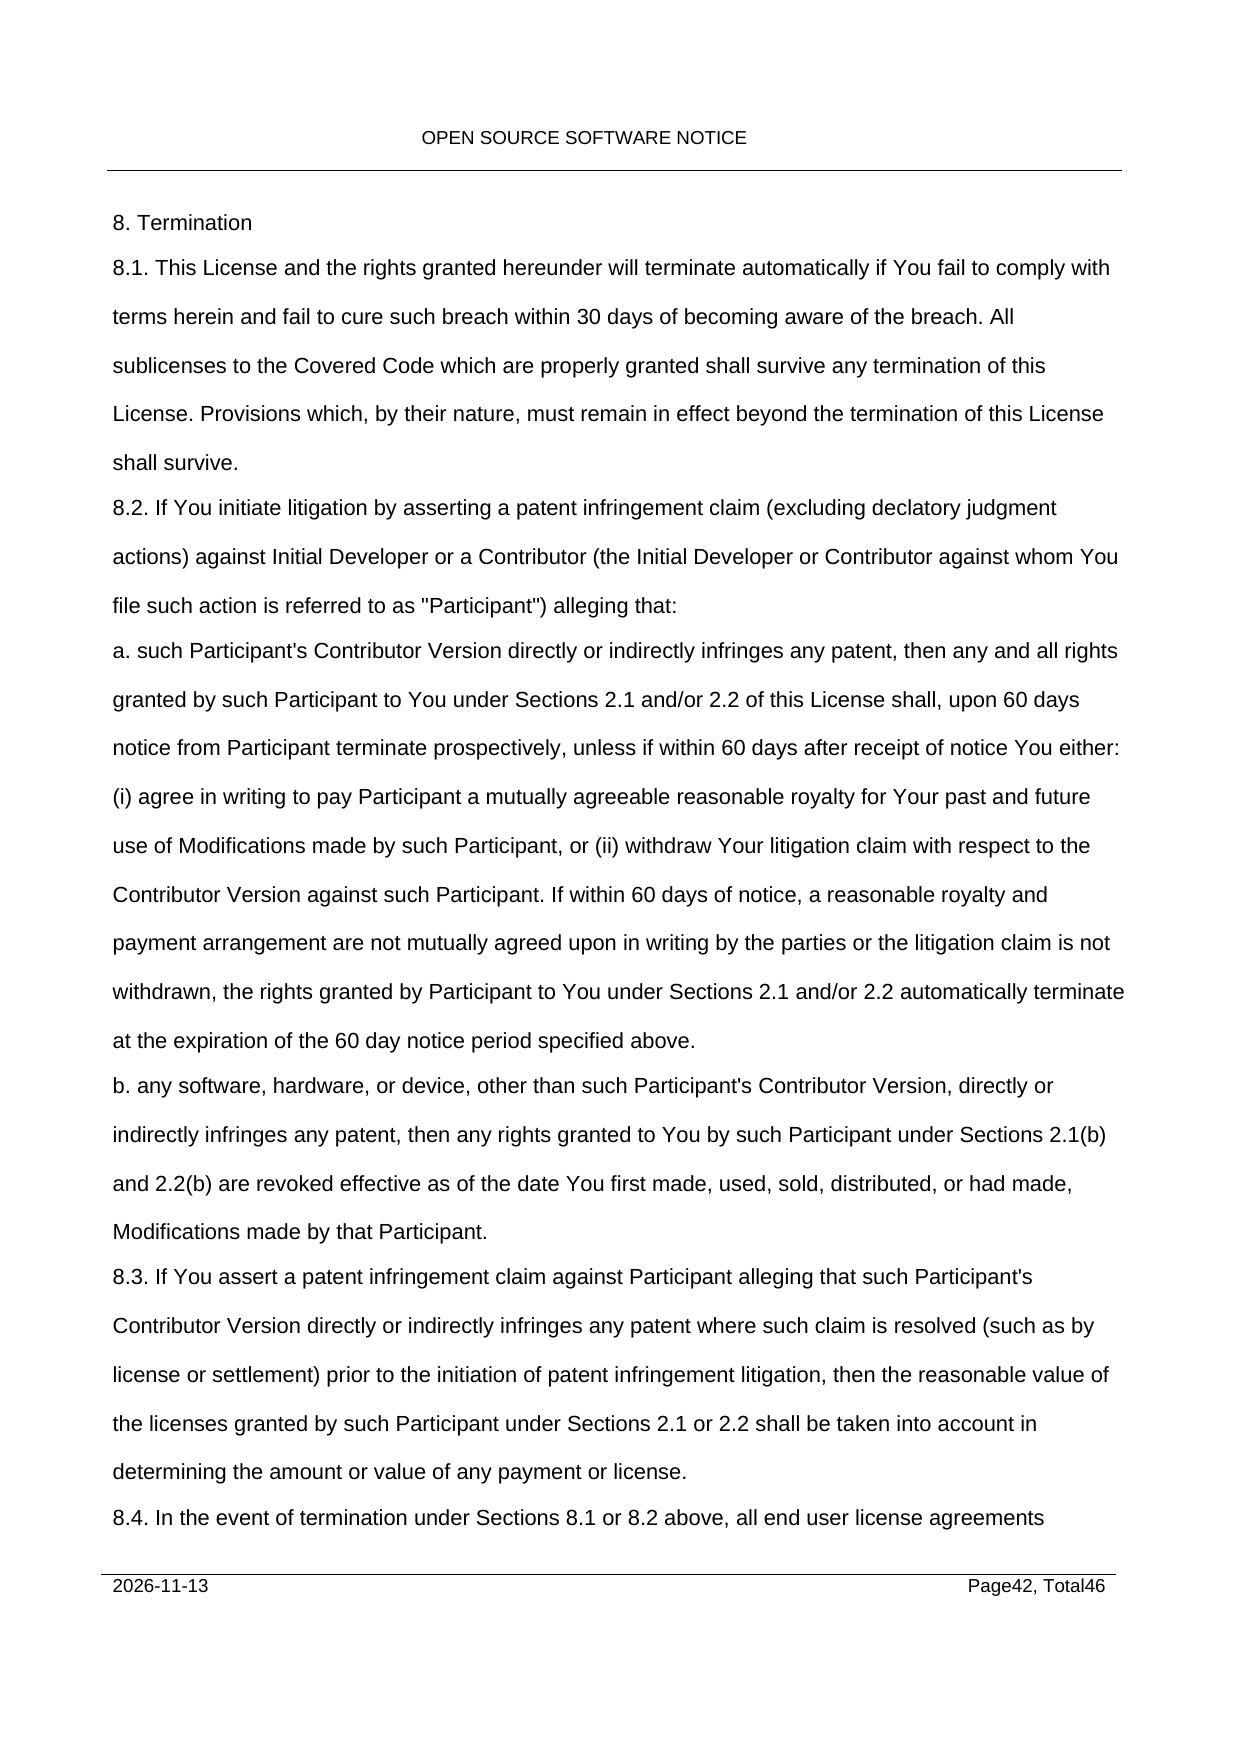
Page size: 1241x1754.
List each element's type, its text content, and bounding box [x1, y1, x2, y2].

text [112, 1501, 1128, 1533]
text 8.3. If You assert a patent infringement claim against Participant alleging that such Participant's Contributor Version directly or indirectly infringes any patent where such claim is resolved (such as by license or settlement) prior to the initiation of patent infringement litigation, then the reasonable value of the licenses granted by such Participant under Sections 2.1 or 2.2 shall be taken into account in determining the amount or value of any payment or license. [112, 1261, 1128, 1488]
text 8.2. If You initiate litigation by asserting a patent infringement claim (excluding declatory judgment actions) against Initial Developer or a Contributor (the Initial Developer or Contributor against whom You file such action is referred to as "Participant") alleging that: [112, 492, 1128, 622]
text b. any software, hardware, or device, other than such Participant's Contributor Version, directly or indirectly infringes any patent, then any rights granted to You by such Participant under Sections 2.1(b) and 2.2(b) are revoked effective as of the date You first made, used, sold, distributed, or had made, Modifications made by that Participant. [112, 1069, 1128, 1248]
text 8.1. This License and the rights granted hereunder will terminate automatically if You fail to comply with terms herein and fail to cure such breach within 30 days of becoming aware of the breach. All sublicenses to the Covered Code which are properly granted shall survive any termination of this License. Provisions which, by their nature, must remain in effect beyond the termination of this License shall survive. [112, 251, 1128, 479]
text 8. Termination [112, 206, 1128, 239]
text a. such Participant's Contributor Version directly or indirectly infringes any patent, then any and all rights granted by such Participant to You under Sections 2.1 and/or 2.2 of this License shall, upon 60 days notice from Participant terminate prospectively, unless if within 60 days after receipt of notice You either: (i) agree in writing to pay Participant a mutually agreeable reasonable royalty for Your past and future use of Modifications made by such Participant, or (ii) withdraw Your litigation claim with respect to the Contributor Version against such Participant. If within 60 days of notice, a reasonable royalty and payment arrangement are not mutually agreed upon in writing by the parties or the litigation claim is not withdrawn, the rights granted by Participant to You under Sections 2.1 and/or 2.2 automatically terminate at the expiration of the 60 day notice period specified above. [112, 634, 1128, 1057]
